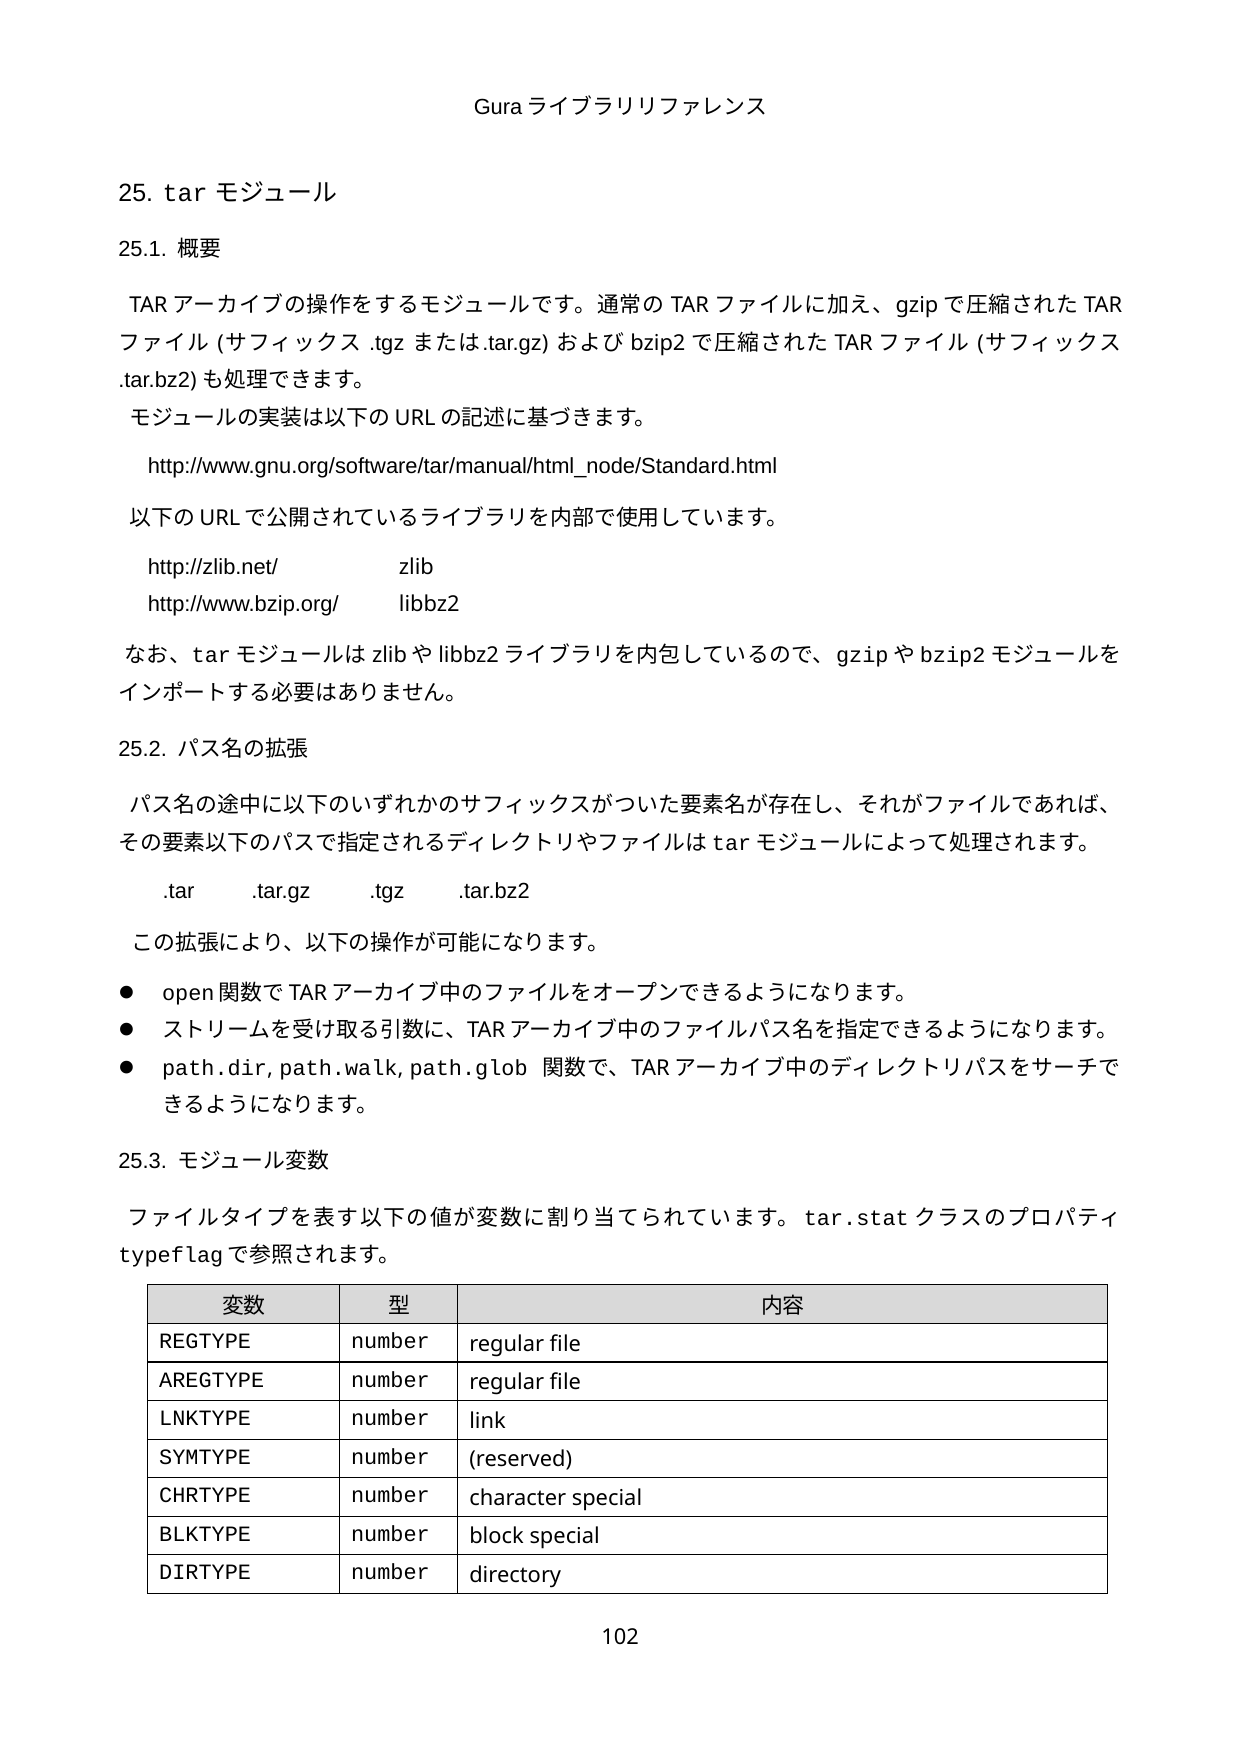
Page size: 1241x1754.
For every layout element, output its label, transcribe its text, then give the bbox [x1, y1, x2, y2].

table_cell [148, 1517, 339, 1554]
text http://www.bzip.org/ libbz2 [118, 584, 1122, 622]
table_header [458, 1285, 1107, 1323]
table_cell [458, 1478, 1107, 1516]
text 以下のURLで公開されているライブラリを内部で使用しています。 [118, 497, 1122, 534]
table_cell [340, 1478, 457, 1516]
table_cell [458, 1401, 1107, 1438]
subtitle 概要 [118, 228, 1122, 266]
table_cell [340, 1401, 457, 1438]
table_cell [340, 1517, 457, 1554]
text TARアーカイブの操作をするモジュールです。通常のTARファイルに加え、gzipで圧縮されたTARファイル (サフィックス .tgz または.tar.gz) およびbzip2で圧縮されたTARファイル (サフィックス .tar.bz2) も処理できます。 [118, 284, 1122, 397]
text http://www.gnu.org/software/tar/manual/html_node/Standard.html [118, 447, 1122, 484]
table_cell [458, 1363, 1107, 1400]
list ストリームを受け取る引数に、TARアーカイブ中のファイルパス名を指定できるようになります。 [118, 1009, 1122, 1047]
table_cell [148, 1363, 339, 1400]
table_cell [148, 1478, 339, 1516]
text ファイルタイプを表す以下の値が変数に割り当てられています。tar.statクラスのプロパティtypeflagで参照されます。 [118, 1197, 1122, 1272]
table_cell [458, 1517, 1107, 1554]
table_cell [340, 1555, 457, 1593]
text モジュールの実装は以下のURLの記述に基づきます。 [118, 397, 1122, 434]
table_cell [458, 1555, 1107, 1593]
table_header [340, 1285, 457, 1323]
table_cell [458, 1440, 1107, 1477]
text パス名の途中に以下のいずれかのサフィックスがついた要素名が存在し、それがファイルであれば、その要素以下のパスで指定されるディレクトリやファイルはtarモジュールによって処理されます。 [118, 784, 1122, 859]
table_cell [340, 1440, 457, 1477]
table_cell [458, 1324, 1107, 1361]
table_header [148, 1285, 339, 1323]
text tar モジュール [118, 172, 1122, 209]
list path.dir, path.walk, path.glob 関数で、TARアーカイブ中のディレクトリパスをサーチできるようになります。 [118, 1047, 1122, 1122]
list open関数でTARアーカイブ中のファイルをオープンできるようになります。 [118, 972, 1122, 1009]
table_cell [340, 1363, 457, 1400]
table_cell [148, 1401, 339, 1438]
text なお、tarモジュールはzlibやlibbz2ライブラリを内包しているので、gzipやbzip2モジュールをインポートする必要はありません。 [118, 634, 1122, 709]
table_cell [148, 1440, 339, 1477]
subtitle モジュール変数 [118, 1141, 1122, 1178]
subtitle パス名の拡張 [118, 728, 1122, 766]
text .tar .tar.gz .tgz .tar.bz2 [118, 872, 1122, 909]
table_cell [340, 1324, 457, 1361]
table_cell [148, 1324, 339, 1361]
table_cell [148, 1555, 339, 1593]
text この拡張により、以下の操作が可能になります。 [118, 922, 1122, 959]
text http://zlib.net/ zlib [118, 547, 1122, 584]
